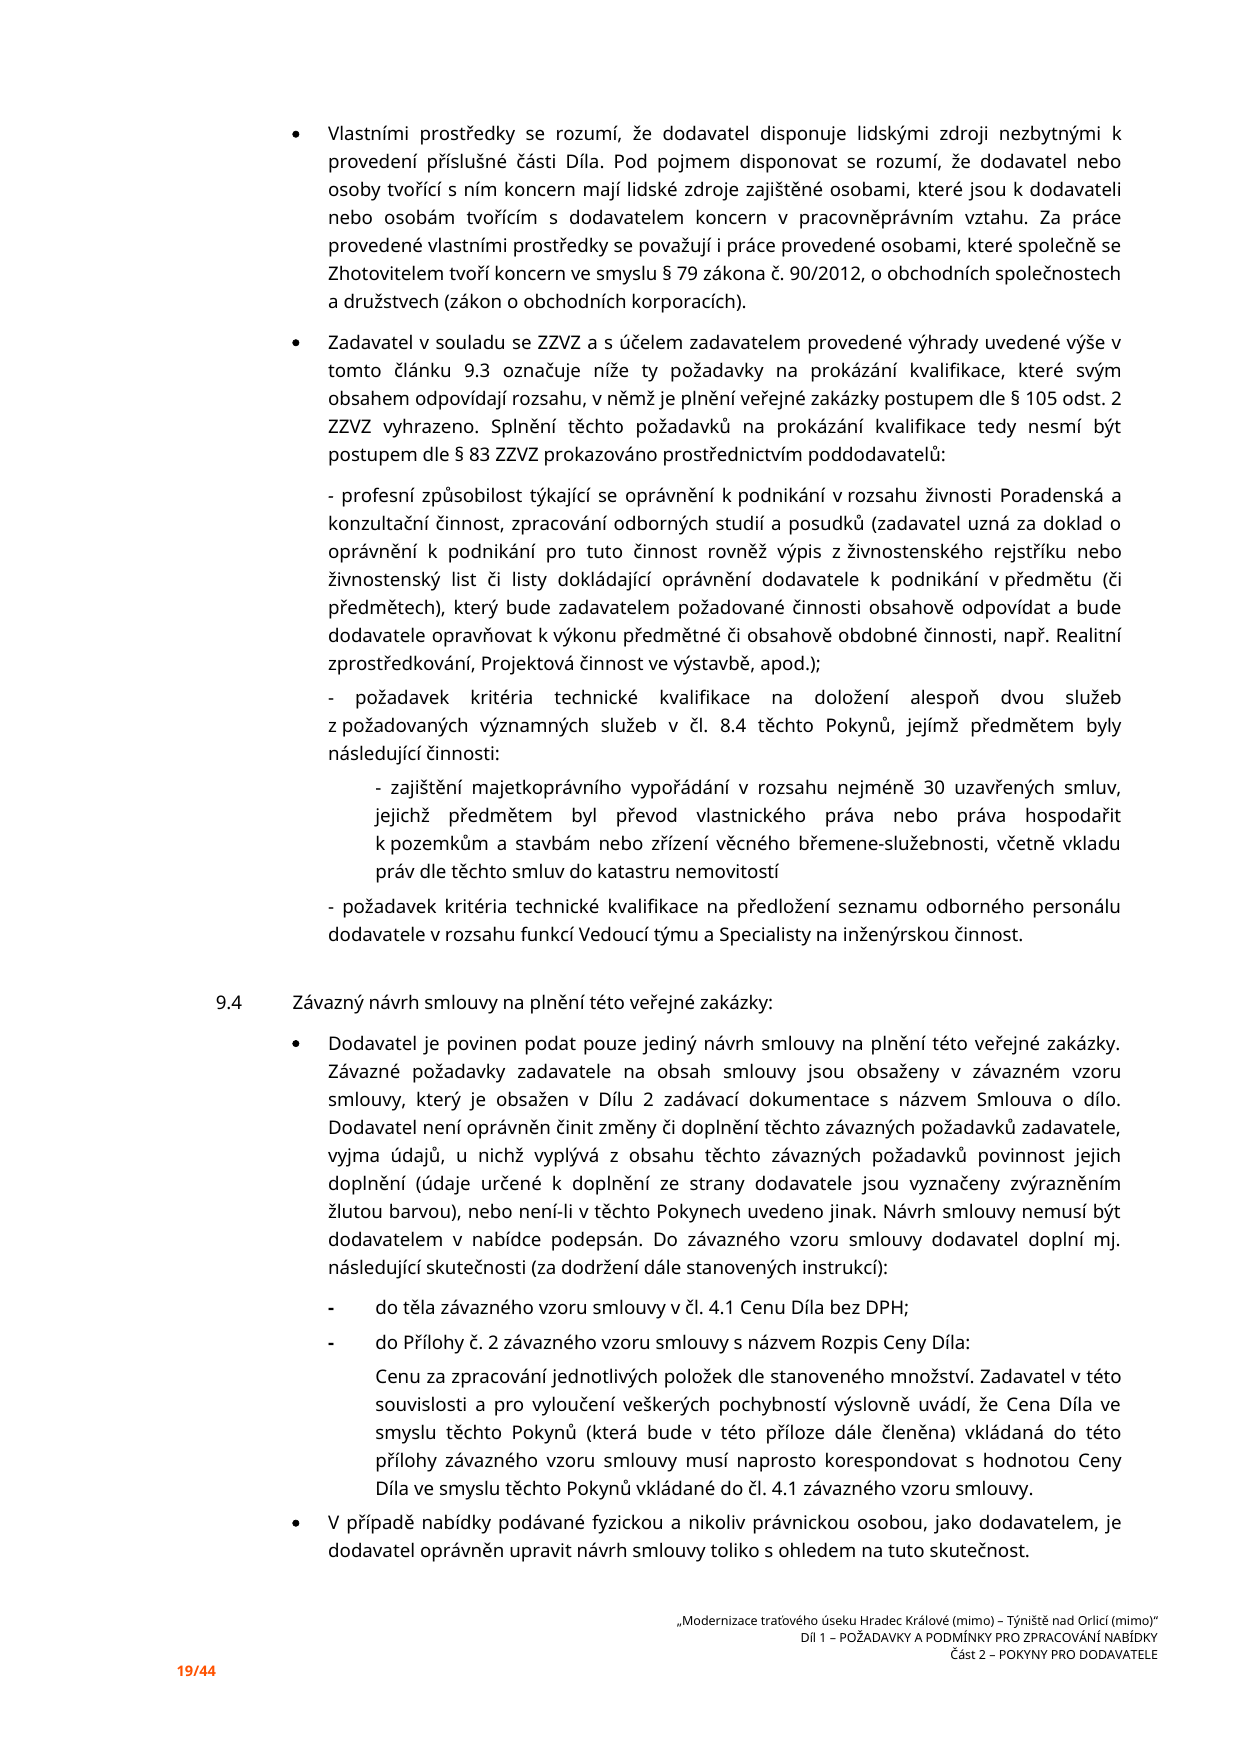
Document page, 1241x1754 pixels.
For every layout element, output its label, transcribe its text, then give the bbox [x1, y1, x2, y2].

list Cenu za zpracování jednotlivých položek dle stanoveného množství. Zadavatel v této souvislosti a pro vyloučení veškerých pochybností výslovně uvádí, že Cena Díla ve smyslu těchto Pokynů (která bude v této příloze dále členěna) vkládaná do této přílohy závazného vzoru smlouvy musí naprosto korespondovat s hodnotou Ceny Díla ve smyslu těchto Pokynů vkládané do čl. 4.1 závazného vzoru smlouvy. [375, 1363, 1122, 1501]
text Závazný návrh smlouvy na plnění této veřejné zakázky: [216, 989, 1122, 1015]
list - profesní způsobilost týkající se oprávnění k podnikání v rozsahu živnosti Poradenská a konzultační činnost, zpracování odborných studií a posudků (zadavatel uzná za doklad o oprávnění k podnikání pro tuto činnost rovněž výpis z živnostenského rejstříku nebo živnostenský list či listy dokládající oprávnění dodavatele k podnikání v předmětu (či předmětech), který bude zadavatelem požadované činnosti obsahově odpovídat a bude dodavatele opravňovat k výkonu předmětné či obsahově obdobné činnosti, např. Realitní zprostředkování, Projektová činnost ve výstavbě, apod.); [328, 482, 1122, 676]
text Dodavatel je povinen podat pouze jediný návrh smlouvy na plnění této veřejné zakázky. Závazné požadavky zadavatele na obsah smlouvy jsou obsaženy v závazném vzoru smlouvy, který je obsažen v Dílu 2 zadávací dokumentace s názvem Smlouva o dílo. Dodavatel není oprávněn činit změny či doplnění těchto závazných požadavků zadavatele, vyjma údajů, u nichž vyplývá z obsahu těchto závazných požadavků povinnost jejich doplnění (údaje určené k doplnění ze strany dodavatele jsou vyznačeny zvýrazněním žlutou barvou), nebo není-li v těchto Pokynech uvedeno jinak. Návrh smlouvy nemusí být dodavatelem v nabídce podepsán. Do závazného vzoru smlouvy dodavatel doplní mj. následující skutečnosti (za dodržení dále stanovených instrukcí): [292, 1030, 1122, 1280]
text Zadavatel v souladu se ZZVZ a s účelem zadavatelem provedené výhrady uvedené výše v tomto článku 9.3 označuje níže ty požadavky na prokázání kvalifikace, které svým obsahem odpovídají rozsahu, v němž je plnění veřejné zakázky postupem dle § 105 odst. 2 ZZVZ vyhrazeno. Splnění těchto požadavků na prokázání kvalifikace tedy nesmí být postupem dle § 83 ZZVZ prokazováno prostřednictvím poddodavatelů: [292, 329, 1122, 467]
text do těla závazného vzoru smlouvy v čl. 4.1 Cenu Díla bez DPH; [328, 1295, 1122, 1320]
text do Přílohy č. 2 závazného vzoru smlouvy s názvem Rozpis Ceny Díla: [328, 1329, 1122, 1354]
list - zajištění majetkoprávního vypořádání v rozsahu nejméně 30 uzavřených smluv, jejichž předmětem byl převod vlastnického práva nebo práva hospodařit k pozemkům a stavbám nebo zřízení věcného břemene-služebnosti, včetně vkladu práv dle těchto smluv do katastru nemovitostí [328, 774, 1122, 884]
list - požadavek kritéria technické kvalifikace na doložení alespoň dvou služeb z požadovaných významných služeb v čl. 8.4 těchto Pokynů, jejímž předmětem byly následující činnosti: [328, 684, 1122, 766]
text Vlastními prostředky se rozumí, že dodavatel disponuje lidskými zdroji nezbytnými k provedení příslušné části Díla. Pod pojmem disponovat se rozumí, že dodavatel nebo osoby tvořící s ním koncern mají lidské zdroje zajištěné osobami, které jsou k dodavateli nebo osobám tvořícím s dodavatelem koncern v pracovněprávním vztahu. Za práce provedené vlastními prostředky se považují i práce provedené osobami, které společně se Zhotovitelem tvoří koncern ve smyslu § 79 zákona č. 90/2012, o obchodních společnostech a družstvech (zákon o obchodních korporacích). [292, 121, 1122, 314]
list - požadavek kritéria technické kvalifikace na předložení seznamu odborného personálu dodavatele v rozsahu funkcí Vedoucí týmu a Specialisty na inženýrskou činnost. [328, 893, 1122, 946]
text V případě nabídky podávané fyzickou a nikoliv právnickou osobou, jako dodavatelem, je dodavatel oprávněn upravit návrh smlouvy toliko s ohledem na tuto skutečnost. [292, 1509, 1122, 1563]
